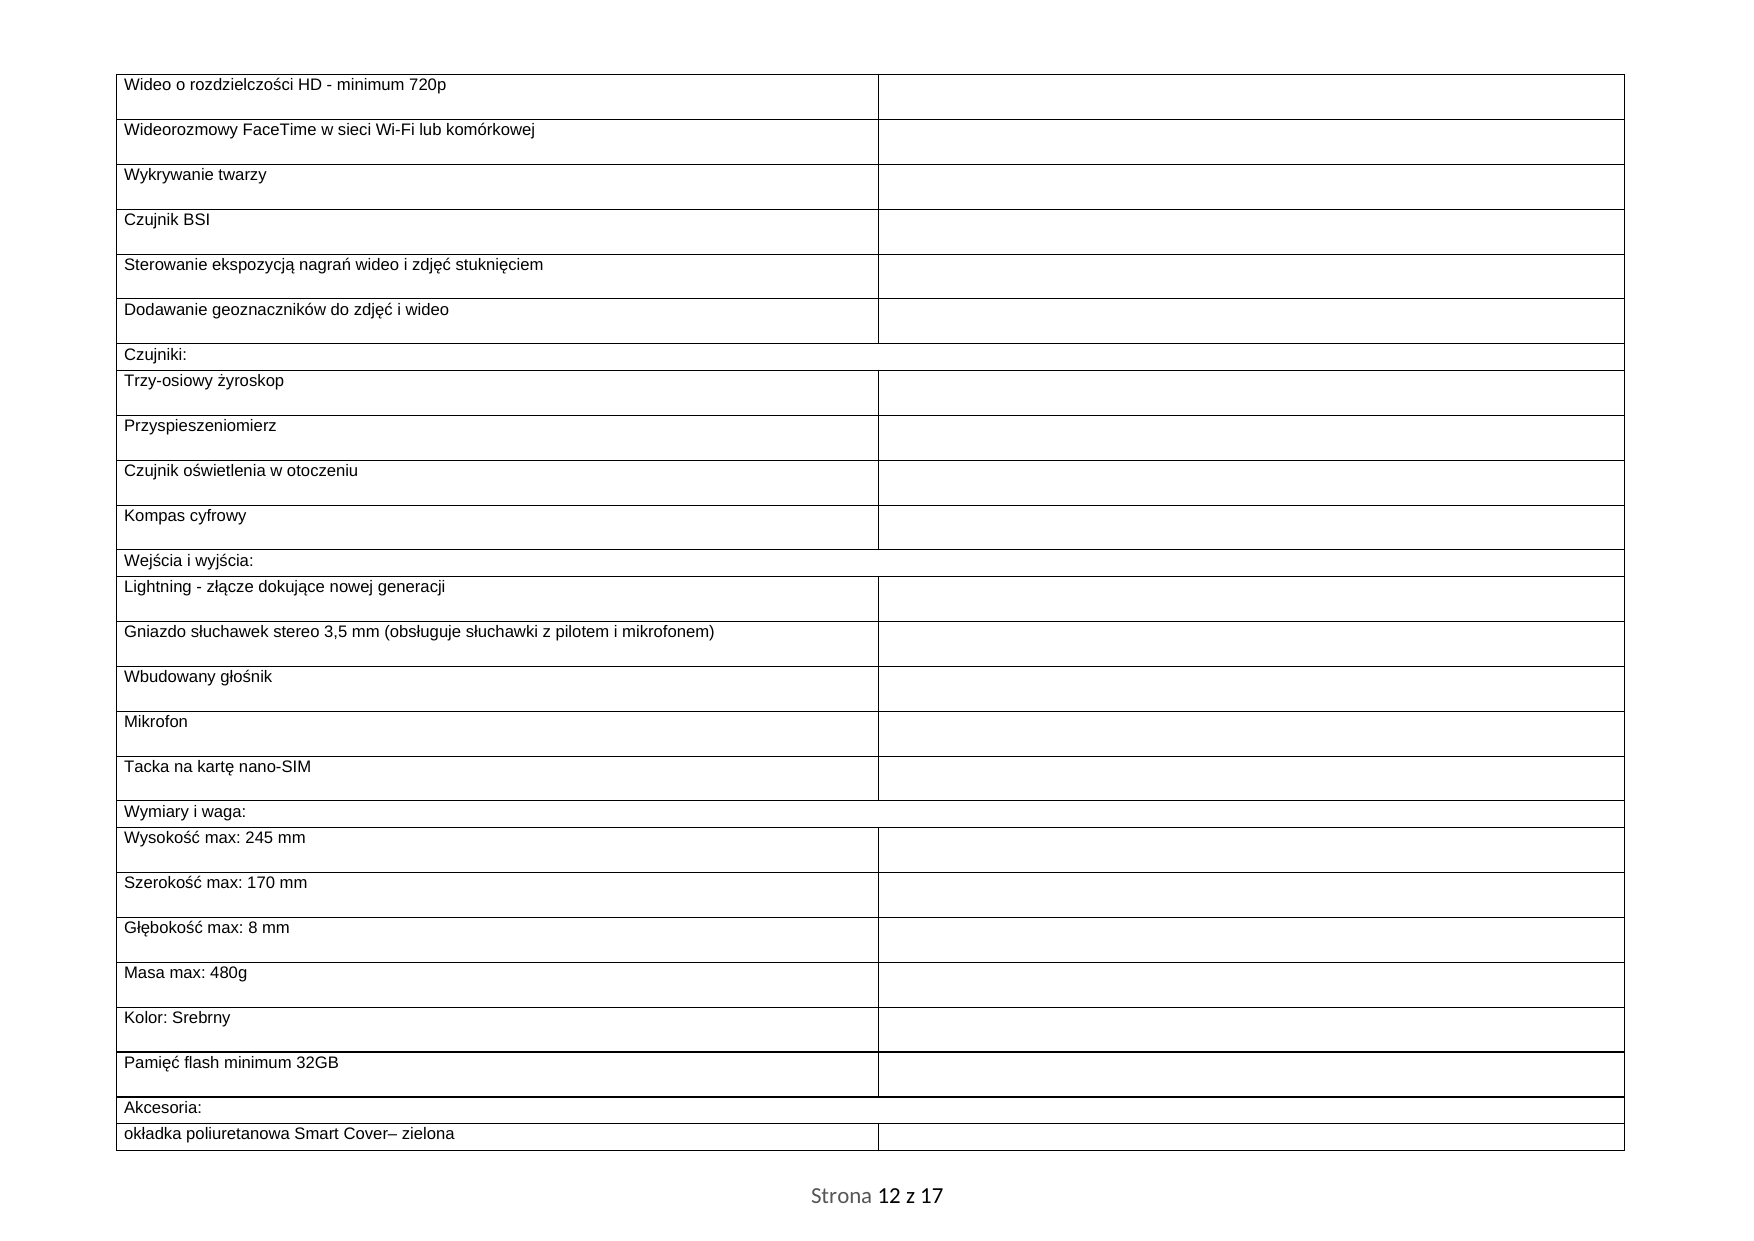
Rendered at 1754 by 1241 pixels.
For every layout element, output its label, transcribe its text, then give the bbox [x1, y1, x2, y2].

table_cell [879, 210, 1624, 253]
table_cell [879, 757, 1624, 800]
table_cell Tacka na kartę nano-SIM [117, 757, 878, 800]
table_cell [879, 165, 1624, 208]
table_cell Czujnik BSI [117, 210, 878, 253]
table_cell [879, 299, 1624, 343]
table_cell [879, 918, 1624, 962]
table_cell [879, 963, 1624, 1007]
table_cell Wideorozmowy FaceTime w sieci Wi-Fi lub komórkowej [117, 120, 878, 164]
table_cell Akcesoria: [117, 1098, 1624, 1123]
table_cell Czujniki: [117, 344, 1624, 370]
table_cell Sterowanie ekspozycją nagrań wideo i zdjęć stuknięciem [117, 255, 878, 298]
table_cell Pamięć flash minimum 32GB [117, 1053, 878, 1096]
table_cell Przyspieszeniomierz [117, 416, 878, 459]
table_cell Wideo o rozdzielczości HD - minimum 720p [117, 75, 878, 119]
table_cell [879, 120, 1624, 164]
table_cell Mikrofon [117, 712, 878, 756]
table_cell Masa max: 480g [117, 963, 878, 1007]
table_cell [879, 371, 1624, 415]
table_cell [879, 75, 1624, 119]
table_cell Gniazdo słuchawek stereo 3,5 mm (obsługuje słuchawki z pilotem i mikrofonem) [117, 622, 878, 666]
table_cell okładka poliuretanowa Smart Cover– zielona [117, 1124, 878, 1149]
table_cell Kolor: Srebrny [117, 1008, 878, 1051]
table_cell Czujnik oświetlenia w otoczeniu [117, 461, 878, 504]
table_cell Dodawanie geoznaczników do zdjęć i wideo [117, 299, 878, 343]
table_cell [879, 506, 1624, 549]
table_cell Lightning - złącze dokujące nowej generacji [117, 577, 878, 621]
table_cell Wbudowany głośnik [117, 667, 878, 711]
table_cell Trzy-osiowy żyroskop [117, 371, 878, 415]
table_cell [879, 577, 1624, 621]
table_cell [879, 461, 1624, 504]
table_cell [879, 416, 1624, 459]
table_cell Kompas cyfrowy [117, 506, 878, 549]
table_cell [879, 622, 1624, 666]
table_cell [879, 255, 1624, 298]
table_cell [879, 1053, 1624, 1096]
table_cell [879, 828, 1624, 872]
table_cell [879, 1008, 1624, 1051]
table_cell [879, 1124, 1624, 1149]
table_cell Wejścia i wyjścia: [117, 550, 1624, 576]
table_cell Głębokość max: 8 mm [117, 918, 878, 962]
table_cell [879, 873, 1624, 917]
table_cell Wymiary i waga: [117, 801, 1624, 827]
table_cell [879, 667, 1624, 711]
table_cell [879, 712, 1624, 756]
table_cell Szerokość max: 170 mm [117, 873, 878, 917]
table_cell Wysokość max: 245 mm [117, 828, 878, 872]
table_cell Wykrywanie twarzy [117, 165, 878, 208]
